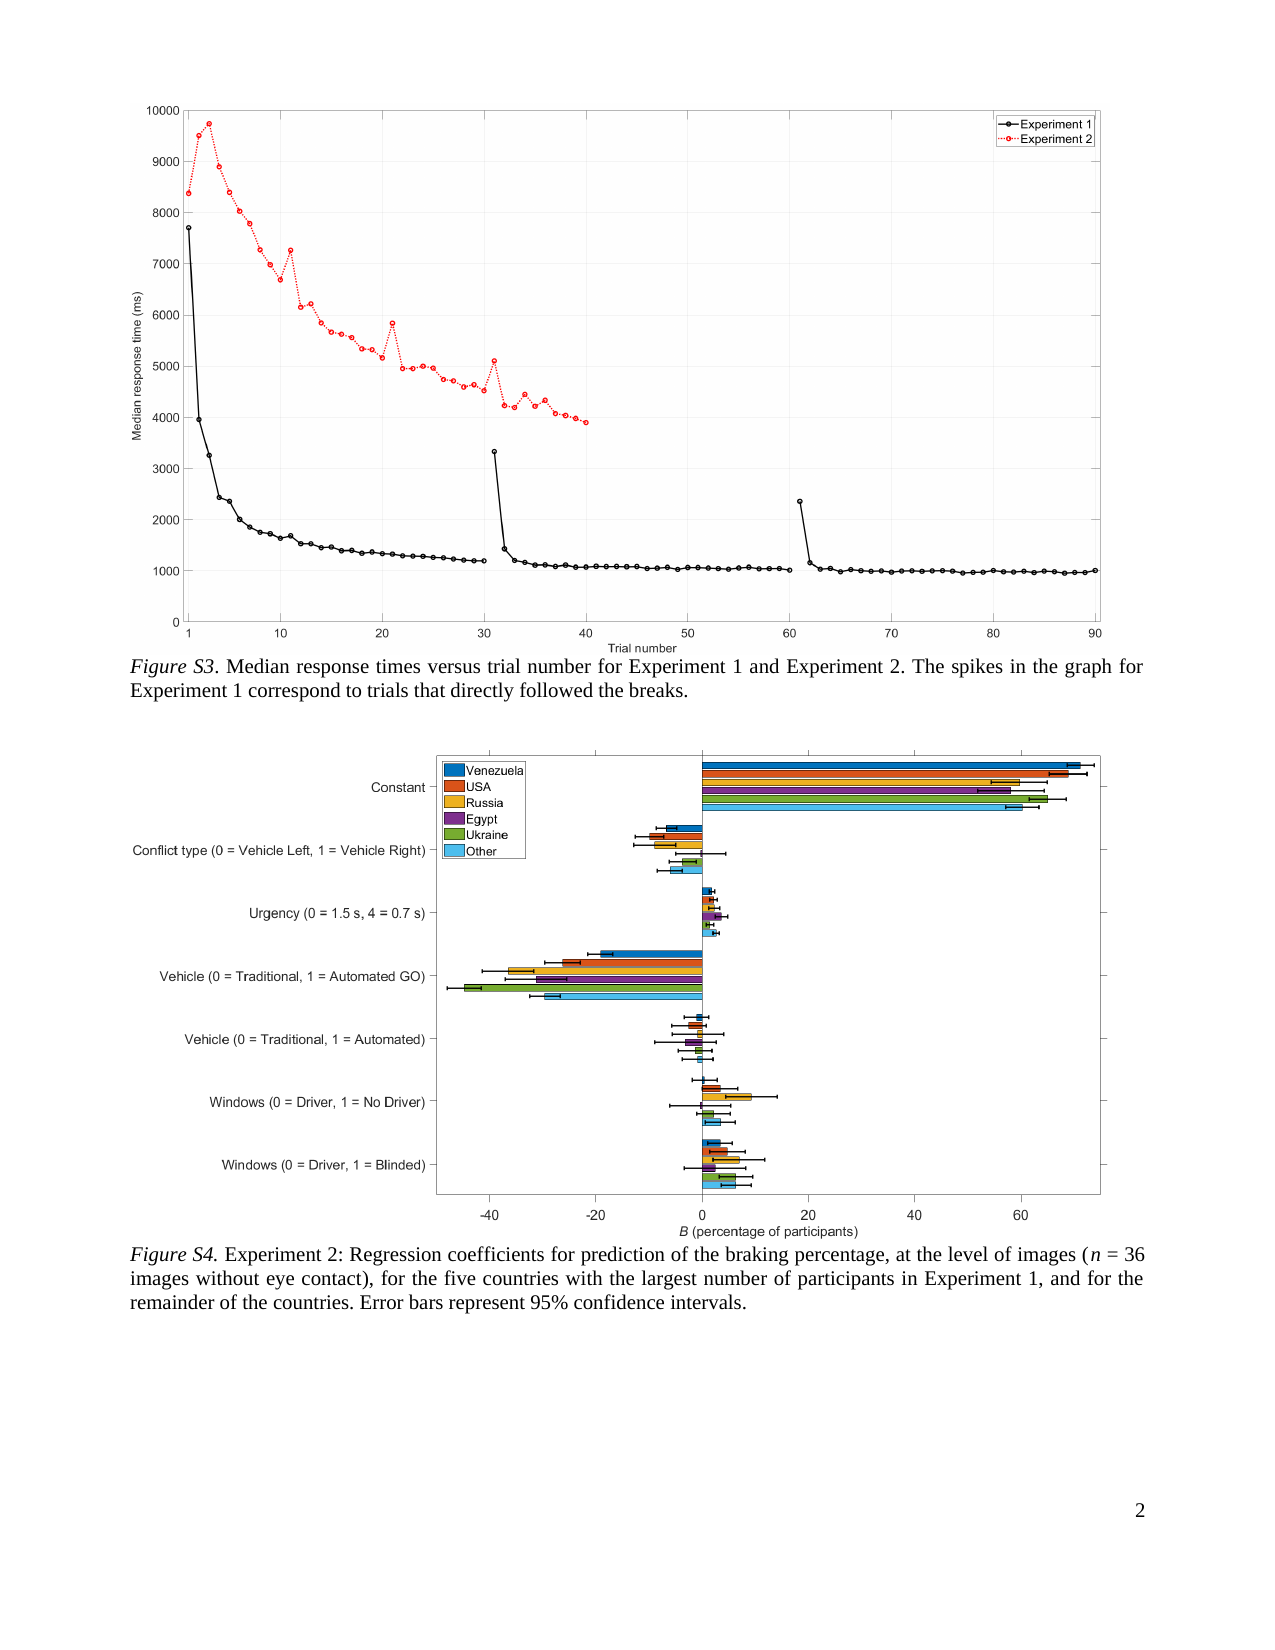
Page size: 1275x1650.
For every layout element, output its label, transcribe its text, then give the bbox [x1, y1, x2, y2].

text Figure S4. Experiment 2: Regression coefficients for prediction of the braking percentage, at the level of images (n = 36 images without eye contact), for the five countries with the largest number of participants in Experiment 1, and for the remainder of the countries. Error bars represent 95% confidence intervals. [130, 1242, 1145, 1314]
picture [129, 103, 1110, 655]
text Figure S3. Median response times versus trial number for Experiment 1 and Experiment 2. The spikes in the graph for Experiment 1 correspond to trials that directly followed the breaks. [130, 654, 1145, 702]
picture [129, 750, 1110, 1242]
